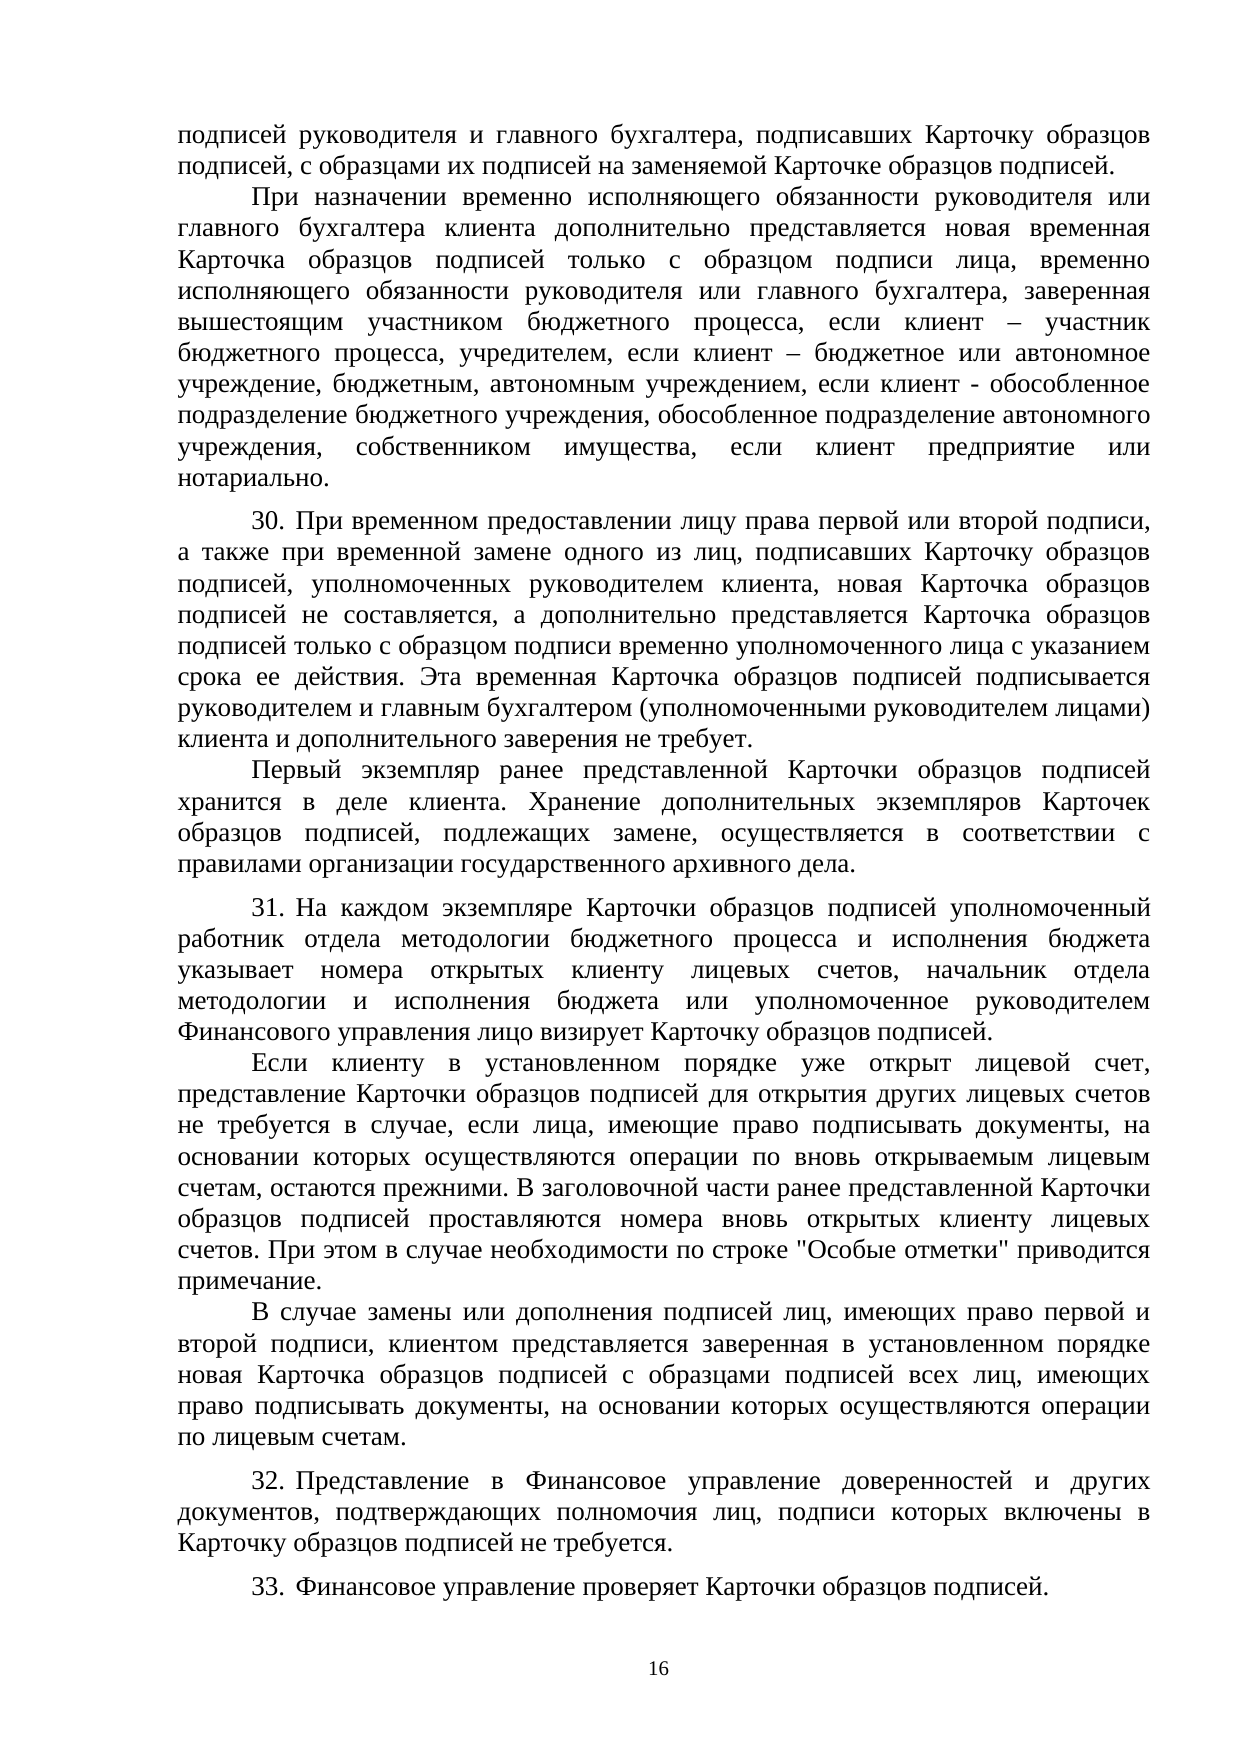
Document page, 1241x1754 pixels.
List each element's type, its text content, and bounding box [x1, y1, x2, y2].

list Представление в Финансовое управление доверенностей и других документов, подтверждающих полномочия лиц, подписи которых включены в Карточку образцов подписей не требуется. [177, 1464, 1152, 1557]
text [177, 118, 1152, 180]
text Первый экземпляр ранее представленной Карточки образцов подписей хранится в деле клиента. Хранение дополнительных экземпляров Карточек образцов подписей, подлежащих замене, осуществляется в соответствии с правилами организации государственного архивного дела. [177, 753, 1152, 878]
text Если клиенту в установленном порядке уже открыт лицевой счет, представление Карточки образцов подписей для открытия других лицевых счетов не требуется в случае, если лица, имеющие право подписывать документы, на основании которых осуществляются операции по вновь открываемым лицевым счетам, остаются прежними. В заголовочной части ранее представленной Карточки образцов подписей проставляются номера вновь открытых клиенту лицевых счетов. При этом в случае необходимости по строке "Особые отметки" приводится примечание. [177, 1046, 1152, 1296]
list На каждом экземпляре Карточки образцов подписей уполномоченный работник отдела методологии бюджетного процесса и исполнения бюджета указывает номера открытых клиенту лицевых счетов, начальник отдела методологии и исполнения бюджета или уполномоченное руководителем Финансового управления лицо визирует Карточку образцов подписей. [177, 891, 1152, 1046]
text В случае замены или дополнения подписей лиц, имеющих право первой и второй подписи, клиентом представляется заверенная в установленном порядке новая Карточка образцов подписей с образцами подписей всех лиц, имеющих право подписывать документы, на основании которых осуществляются операции по лицевым счетам. [177, 1296, 1152, 1451]
list Финансовое управление проверяет Карточки образцов подписей. [177, 1570, 1152, 1601]
list При временном предоставлении лицу права первой или второй подписи, а также при временной замене одного из лиц, подписавших Карточку образцов подписей, уполномоченных руководителем клиента, новая Карточка образцов подписей не составляется, а дополнительно представляется Карточка образцов подписей только с образцом подписи временно уполномоченного лица с указанием срока ее действия. Эта временная Карточка образцов подписей подписывается руководителем и главным бухгалтером (уполномоченными руководителем лицами) клиента и дополнительного заверения не требует. [177, 504, 1152, 753]
text При назначении временно исполняющего обязанности руководителя или главного бухгалтера клиента дополнительно представляется новая временная Карточка образцов подписей только с образцом подписи лица, временно исполняющего обязанности руководителя или главного бухгалтера, заверенная вышестоящим участником бюджетного процесса, если клиент – участник бюджетного процесса, учредителем, если клиент – бюджетное или автономное учреждение, бюджетным, автономным учреждением, если клиент - обособленное подразделение бюджетного учреждения, обособленное подразделение автономного учреждения, собственником имущества, если клиент предприятие или нотариально. [177, 180, 1152, 492]
